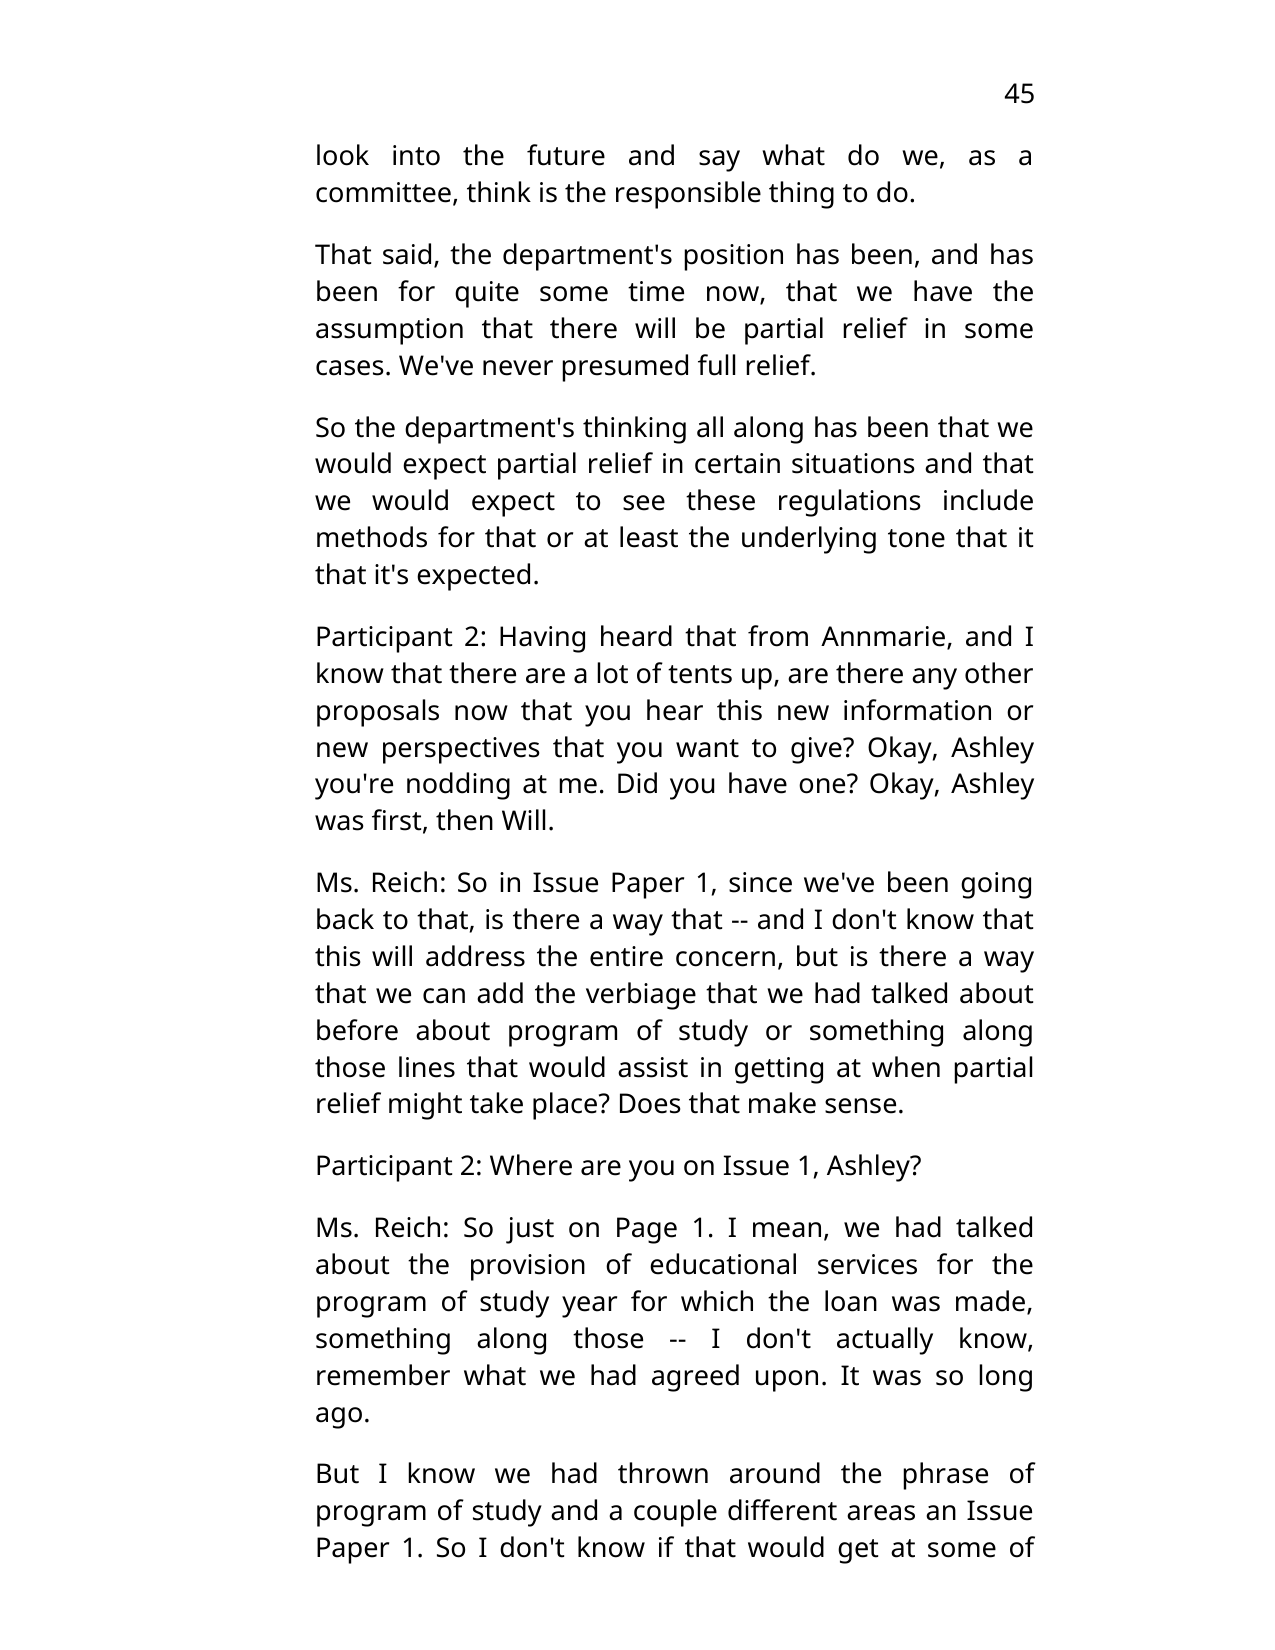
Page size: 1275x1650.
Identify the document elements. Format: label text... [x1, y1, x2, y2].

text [315, 1455, 1035, 1566]
text So the department's thinking all along has been that we would expect partial relief in certain situations and that we would expect to see these regulations include methods for that or at least the underlying tone that it that it's expected. [315, 408, 1035, 592]
text That said, the department's position has been, and has been for quite some time now, that we have the assumption that there will be partial relief in some cases. We've never presumed full relief. [315, 236, 1035, 383]
text Ms. Reich: So in Issue Paper 1, since we've been going back to that, is there a way that -- and I don't know that this will address the entire concern, but is there a way that we can add the verbiage that we had talked about before about program of study or something along those lines that would assist in getting at when partial relief might take place? Does that make sense. [315, 864, 1035, 1122]
text Participant 2: Having heard that from Annmarie, and I know that there are a lot of tents up, are there any other proposals now that you hear this new information or new perspectives that you want to give? Okay, Ashley you're nodding at me. Did you have one? Okay, Ashley was first, then Will. [315, 617, 1035, 839]
text Participant 2: Where are you on Issue 1, Ashley? [315, 1147, 1035, 1184]
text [315, 137, 1035, 211]
text Ms. Reich: So just on Page 1. I mean, we had talked about the provision of educational services for the program of study year for which the loan was made, something along those -- I don't actually know, remember what we had agreed upon. It was so long ago. [315, 1209, 1035, 1430]
